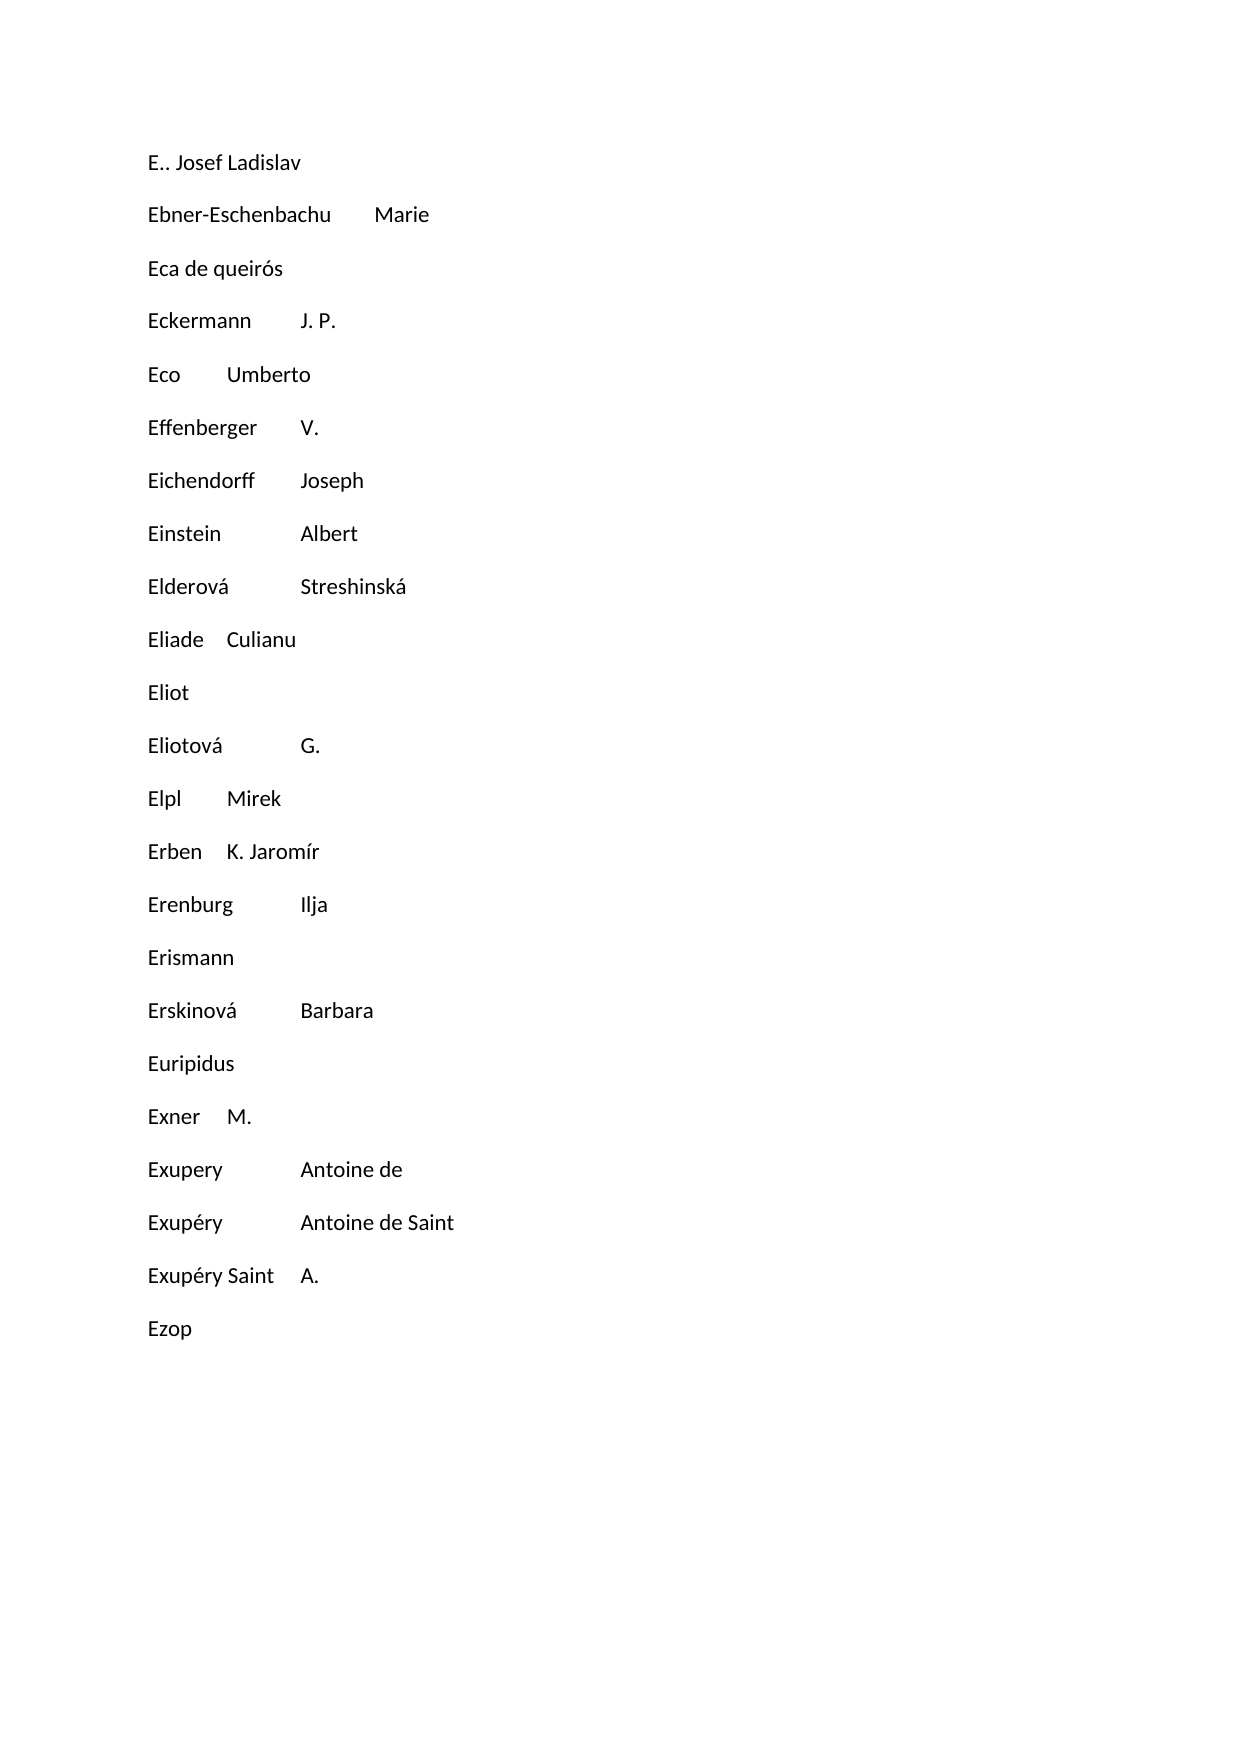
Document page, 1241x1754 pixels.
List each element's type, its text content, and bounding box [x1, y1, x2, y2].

text Eliot [148, 678, 1093, 706]
text Elderová Streshinská [148, 572, 1093, 600]
text Ezop [148, 1314, 1093, 1342]
text Erben K. Jaromír [148, 837, 1093, 865]
text Elpl Mirek [148, 784, 1093, 812]
text Euripidus [148, 1049, 1093, 1077]
text Effenberger V. [148, 413, 1093, 441]
text Eca de queirós [148, 254, 1093, 282]
text Erskinová Barbara [148, 996, 1093, 1024]
text Ebner-Eschenbachu Marie [148, 201, 1093, 229]
text Exupery Antoine de [148, 1155, 1093, 1183]
text Eckermann J. P. [148, 307, 1093, 335]
text Eliotová G. [148, 731, 1093, 759]
text Erismann [148, 943, 1093, 971]
text Eliade Culianu [148, 625, 1093, 653]
text Eco Umberto [148, 360, 1093, 388]
text Exupéry Saint A. [148, 1261, 1093, 1289]
text Eichendorff Joseph [148, 466, 1093, 494]
text Exupéry Antoine de Saint [148, 1208, 1093, 1236]
text Einstein Albert [148, 519, 1093, 547]
text E.. Josef Ladislav [148, 148, 1093, 176]
text Exner M. [148, 1102, 1093, 1130]
text Erenburg Ilja [148, 890, 1093, 918]
